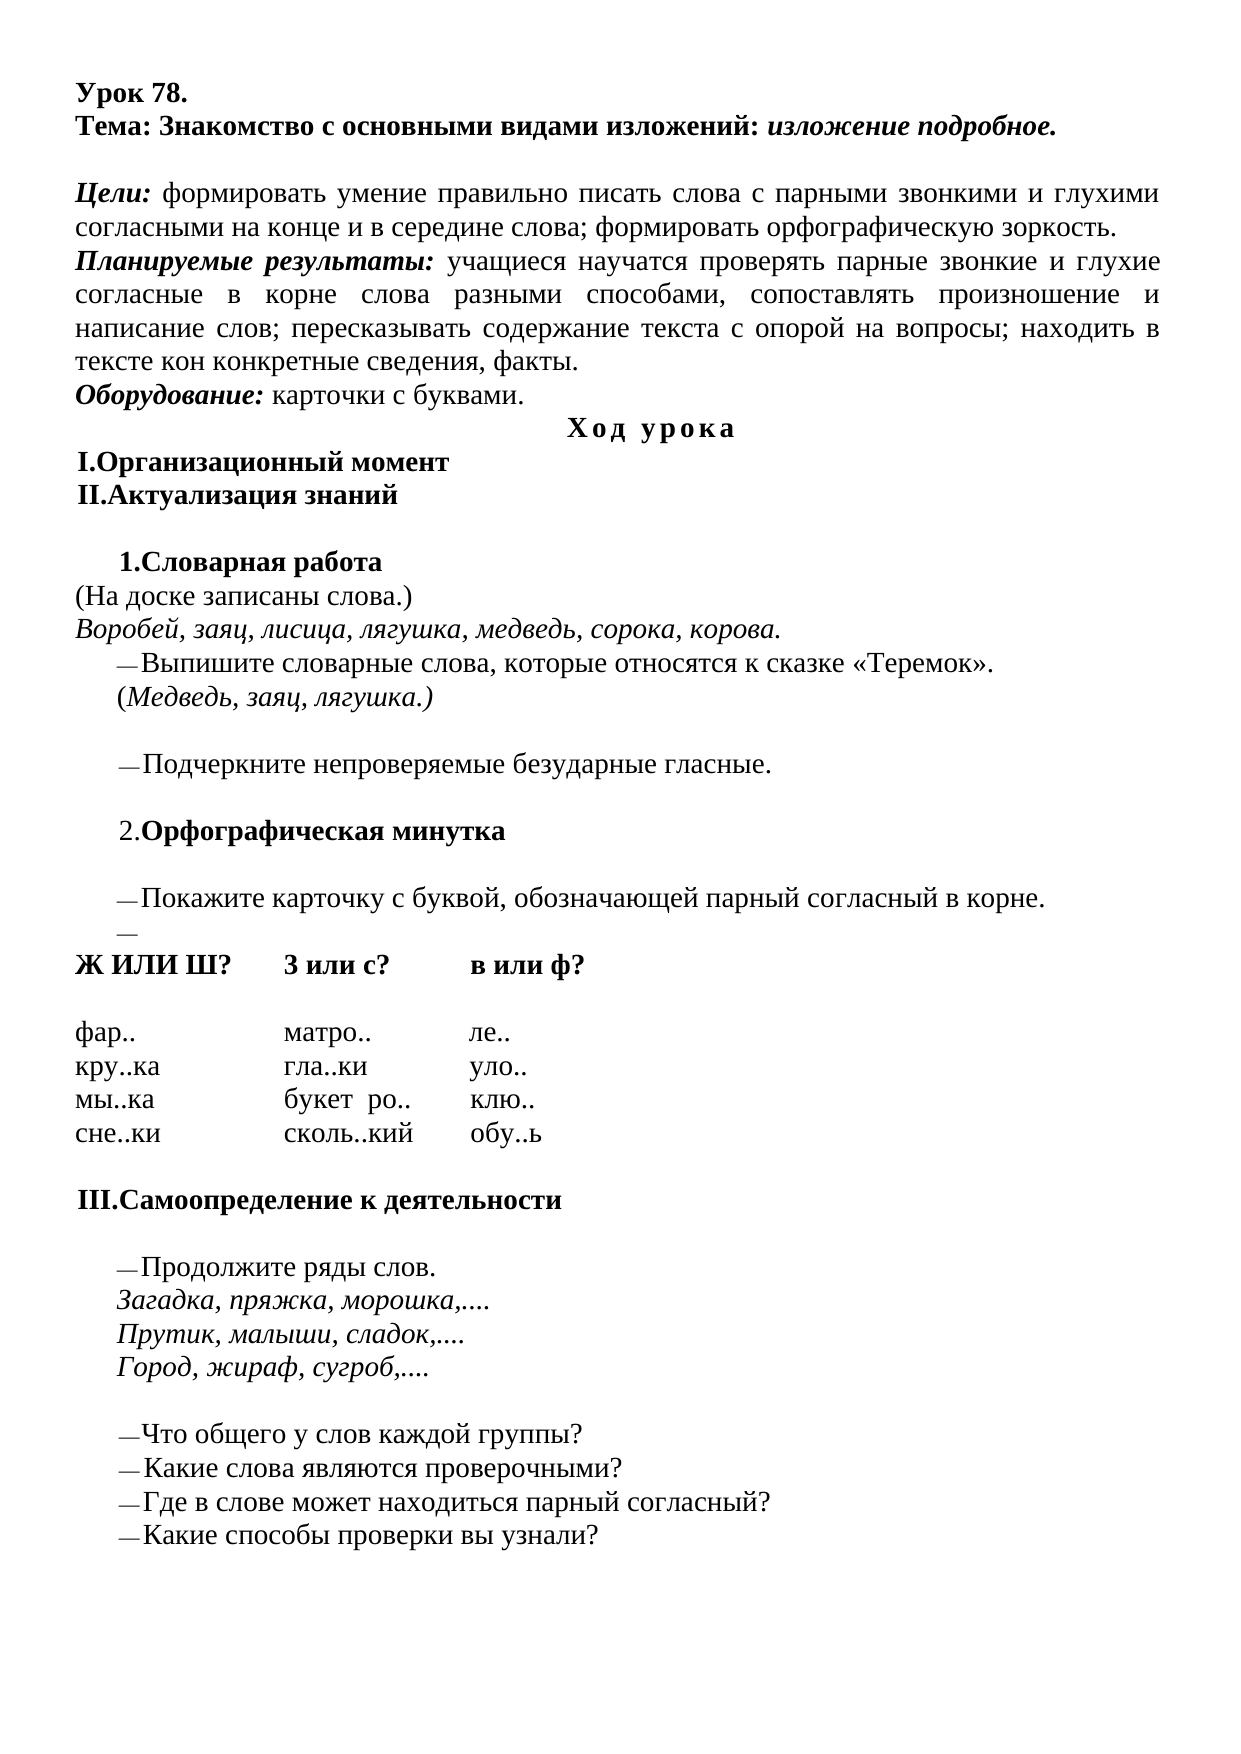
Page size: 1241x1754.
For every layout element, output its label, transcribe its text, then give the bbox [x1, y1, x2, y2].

list Какие способы проверки вы узнали? [77, 1517, 1165, 1551]
text III.Самоопределение к деятельности [77, 1182, 1165, 1215]
text Оборудование: карточки с буквами. [75, 377, 1165, 410]
list Что общего у слов каждой группы? [77, 1417, 1165, 1450]
text II.Актуализация знаний [77, 477, 1165, 511]
list Какие слова являются проверочными? [77, 1450, 1165, 1484]
text сне..ки сколь..кий обу..ь [75, 1115, 1165, 1148]
list Покажите карточку с буквой, обозначающей парный согласный в корне. [117, 880, 1161, 913]
text Тема: Знакомство с основными видами изложений: изложение подробное. [75, 108, 1165, 142]
text кру..ка гла..ки уло.. [75, 1048, 1165, 1081]
text мы..ка букет ро.. клю.. [75, 1081, 1165, 1115]
text Воробей, заяц, лисица, лягушка, медведь, сорока, корова. [75, 612, 1165, 645]
text (На доске записаны слова.) [75, 578, 1165, 612]
text 2.Орфографическая минутка [119, 813, 1165, 846]
text Ж ИЛИ Ш? 3 или с? в или ф? [75, 947, 1165, 981]
text Цели: формировать умение правильно писать слова с парными звонкими и глухими согласными на конце и в середине слова; формировать орфографическую зоркость. [75, 176, 1161, 243]
list Где в слове может находиться парный согласный? [77, 1484, 1165, 1517]
list Выпишите словарные слова, которые относятся к сказке «Теремок». [117, 645, 1161, 679]
text Урок 78. [75, 75, 1165, 108]
text I.Организационный момент [77, 444, 1165, 477]
text фар.. матро.. ле.. [75, 1014, 1165, 1048]
text Планируемые результаты: учащиеся научатся проверять парные звонкие и глухие согласные в корне слова разными способами, сопоставлять произношение и написание слов; пересказывать содержание текста с опорой на вопросы; находить в тексте кон конкретные сведения, факты. [75, 243, 1161, 377]
text (Медведь, заяц, лягушка.) [117, 679, 1161, 712]
text 1.Словарная работа [119, 544, 1165, 578]
text Город, жираф, сугроб,.... [117, 1349, 846, 1383]
list Продолжите ряды слов. [117, 1249, 846, 1282]
text Загадка, пряжка, морошка,.... [117, 1282, 846, 1316]
text Прутик, малыши, сладок,.... [117, 1316, 846, 1349]
text Ход урока [75, 410, 1165, 444]
list Подчеркните непроверяемые безударные гласные. [77, 746, 1165, 779]
